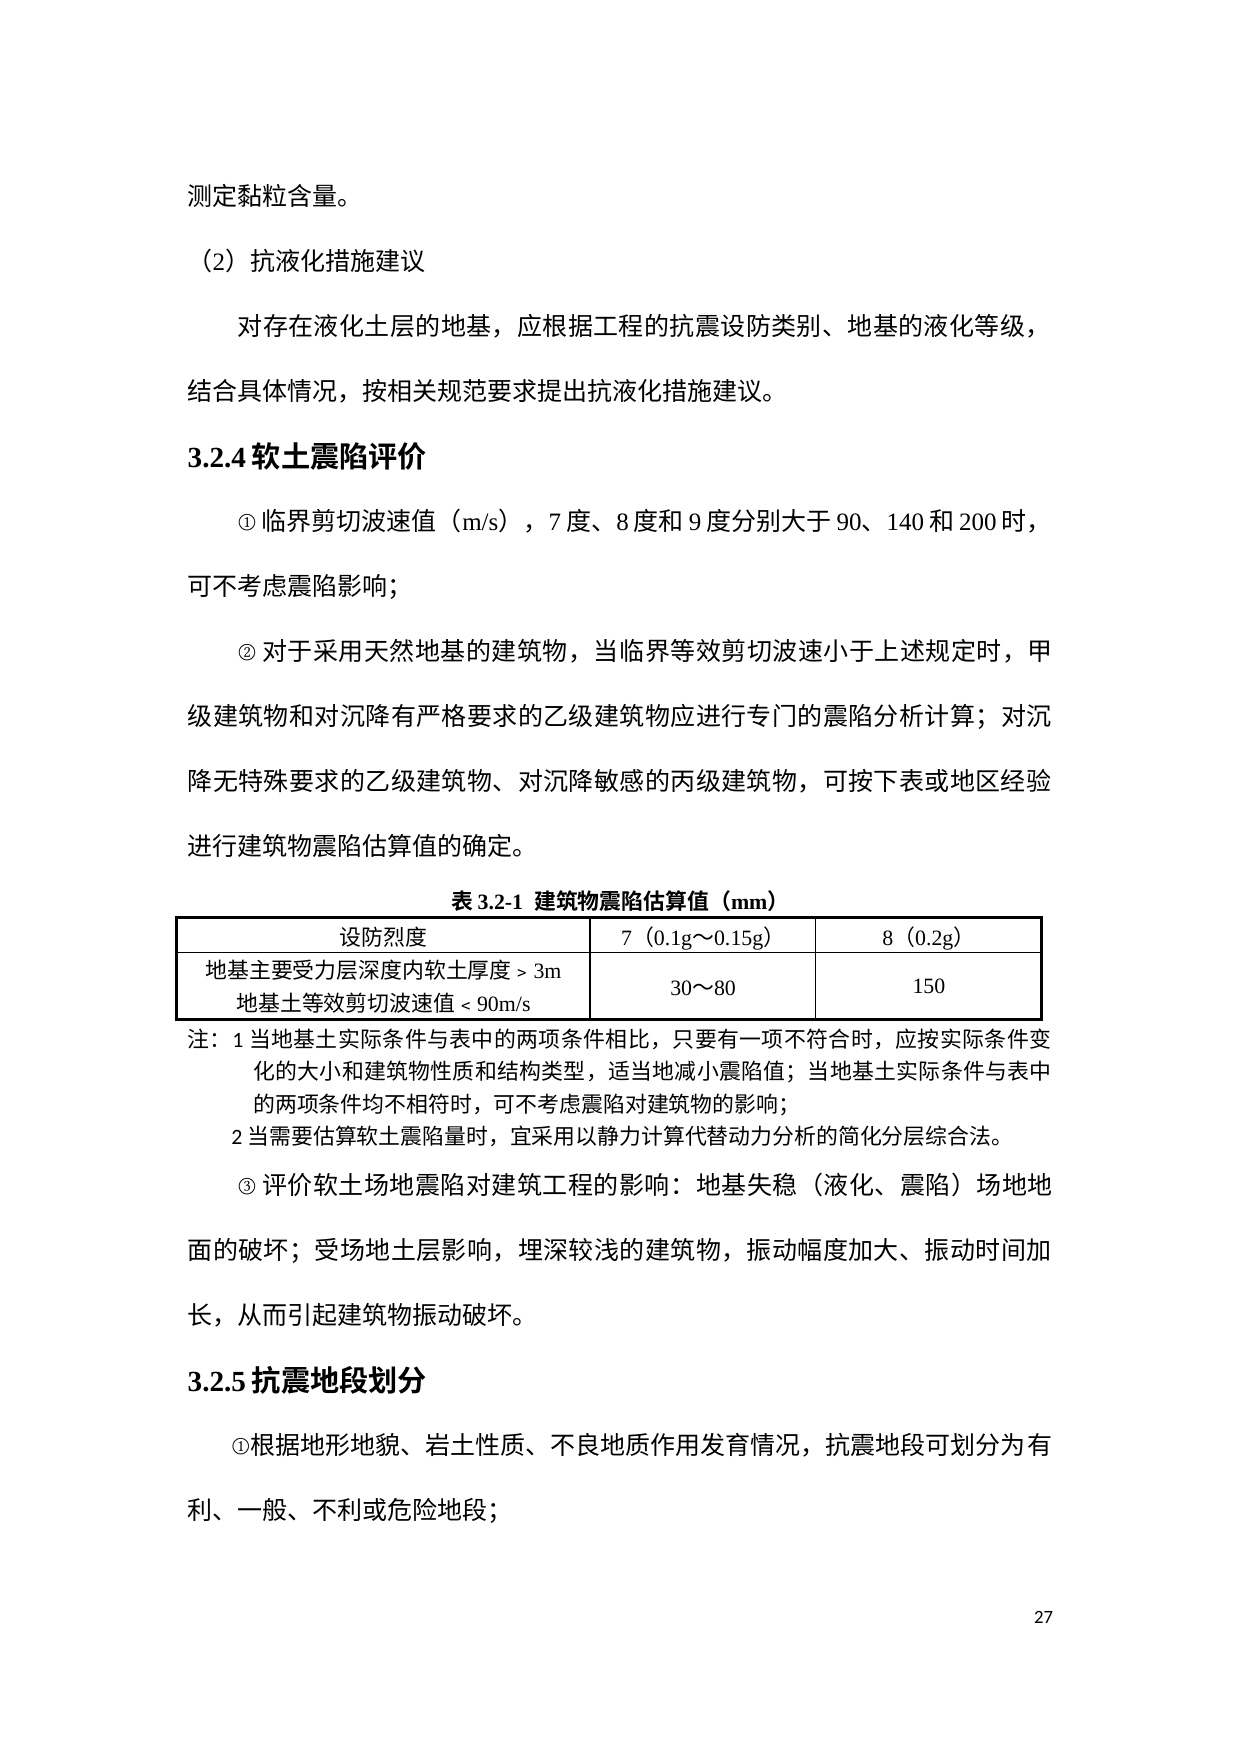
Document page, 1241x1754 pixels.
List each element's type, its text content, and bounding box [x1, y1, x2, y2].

text 2 当需要估算软土震陷量时，宜采用以静力计算代替动力分析的简化分层综合法。 [231, 1119, 1053, 1151]
text ①临界剪切波速值（m/s），7度、8度和9度分别大于90、140和200时，可不考虑震陷影响； [187, 487, 1053, 617]
text （2）抗液化措施建议 [187, 227, 1053, 292]
table_header 7（0.1g～0.15g） [591, 919, 815, 952]
text ①根据地形地貌、岩土性质、不良地质作用发育情况，抗震地段可划分为有利、一般、不利或危险地段； [187, 1411, 1053, 1541]
table_cell 地基主要受力层深度内软土厚度﹥3m 地基土等效剪切波速值﹤90m/s [178, 953, 589, 1018]
table_cell 30～80 [591, 953, 815, 1018]
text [187, 162, 1053, 227]
text 对存在液化土层的地基，应根据工程的抗震设防类别、地基的液化等级，结合具体情况，按相关规范要求提出抗液化措施建议。 [187, 292, 1053, 422]
text 表3.2-1 建筑物震陷估算值（mm） [187, 883, 1053, 916]
table_header 8（0.2g） [816, 919, 1040, 952]
table_cell 150 [816, 953, 1040, 1018]
text 3.2.5抗震地段划分 [187, 1346, 1053, 1411]
text 注：1 当地基土实际条件与表中的两项条件相比，只要有一项不符合时，应按实际条件变化的大小和建筑物性质和结构类型，适当地减小震陷值；当地基土实际条件与表中的两项条件均不相符时，可不考虑震陷对建筑物的影响； [187, 1021, 1053, 1119]
table_header 设防烈度 [178, 919, 589, 952]
text ②对于采用天然地基的建筑物，当临界等效剪切波速小于上述规定时，甲级建筑物和对沉降有严格要求的乙级建筑物应进行专门的震陷分析计算；对沉降无特殊要求的乙级建筑物、对沉降敏感的丙级建筑物，可按下表或地区经验进行建筑物震陷估算值的确定。 [187, 617, 1053, 877]
text 3.2.4软土震陷评价 [187, 422, 1053, 487]
text ③评价软土场地震陷对建筑工程的影响：地基失稳（液化、震陷）场地地面的破坏；受场地土层影响，埋深较浅的建筑物，振动幅度加大、振动时间加长，从而引起建筑物振动破坏。 [187, 1151, 1053, 1346]
